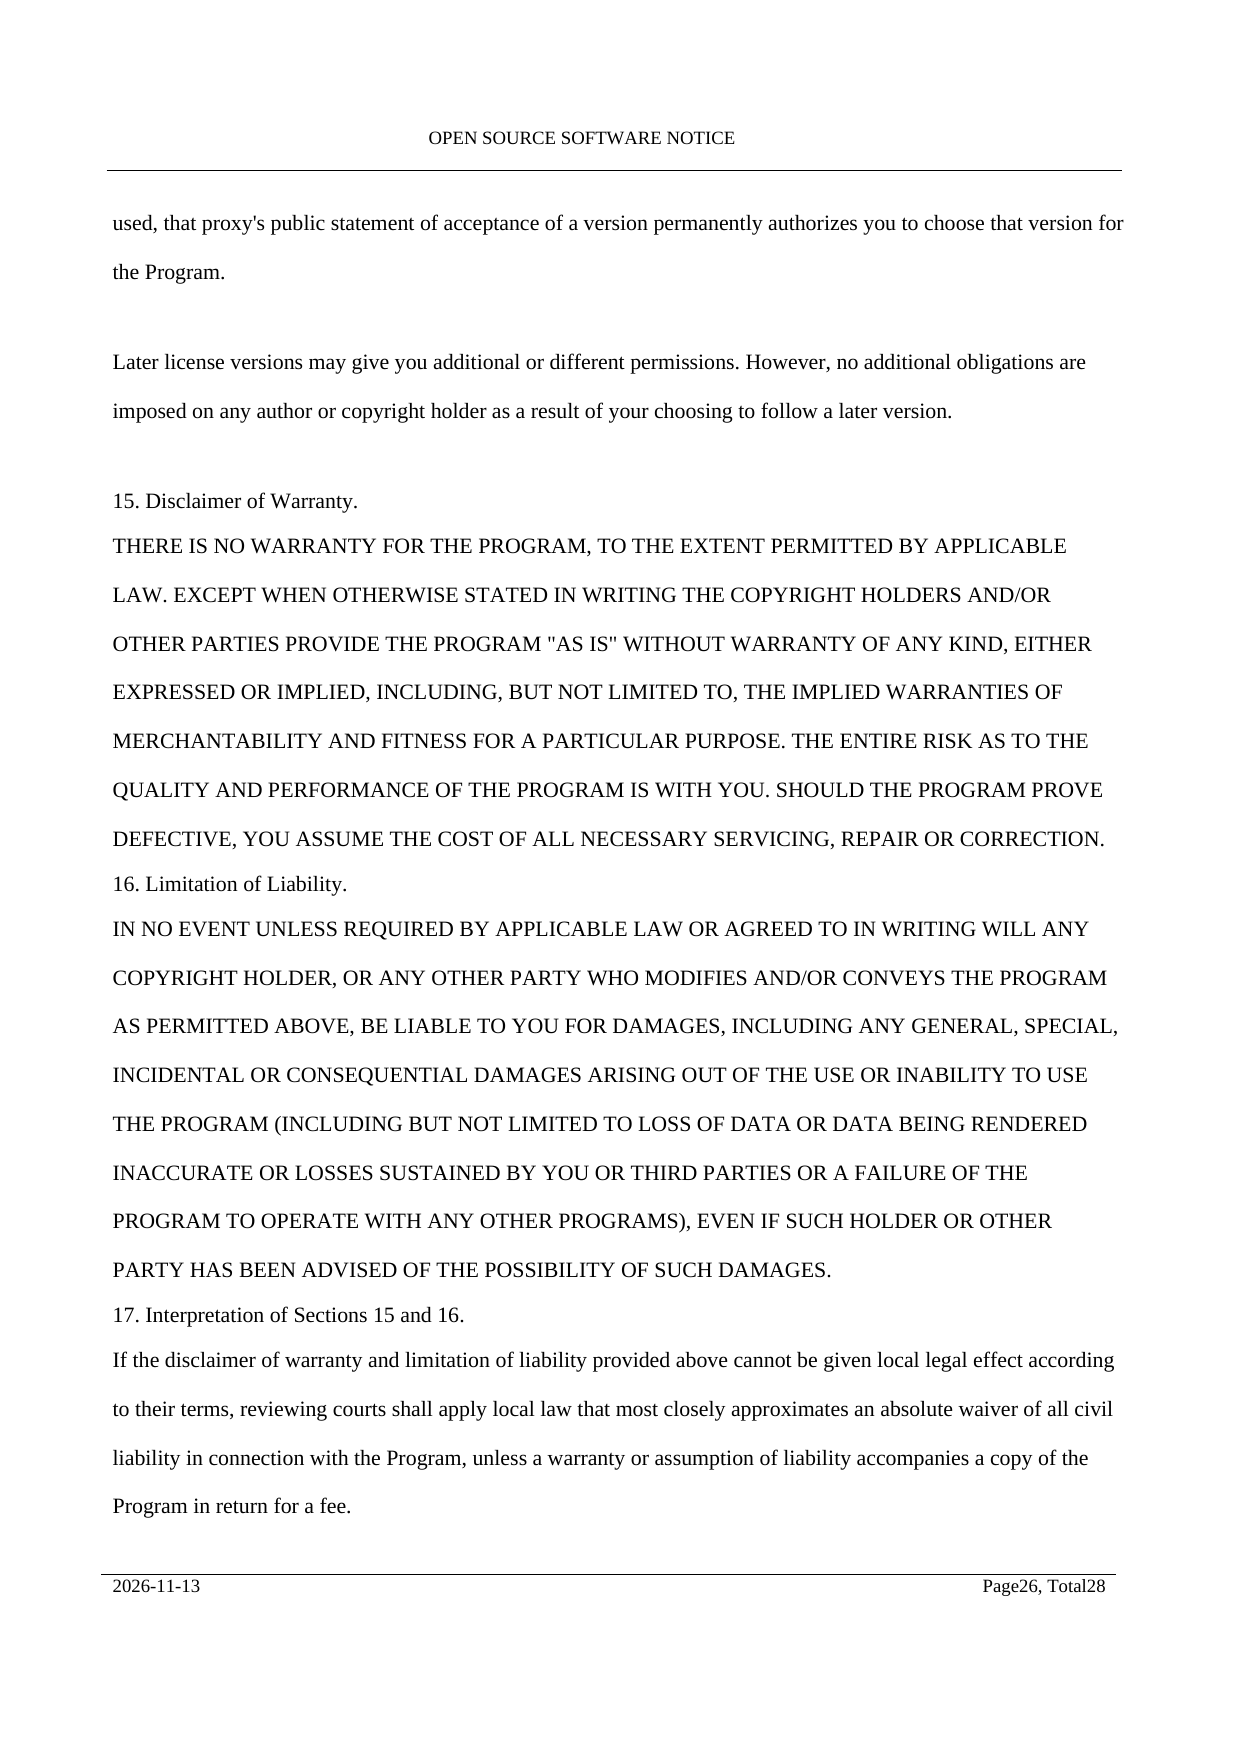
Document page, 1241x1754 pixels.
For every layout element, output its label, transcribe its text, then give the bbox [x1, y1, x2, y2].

text 17. Interpretation of Sections 15 and 16. [112, 1298, 1128, 1331]
text 16. Limitation of Liability. [112, 867, 1128, 899]
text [112, 206, 1128, 288]
text Later license versions may give you additional or different permissions. However, no additional obligations are imposed on any author or copyright holder as a result of your choosing to follow a later version. [112, 345, 1128, 427]
text If the disclaimer of warranty and limitation of liability provided above cannot be given local legal effect according to their terms, reviewing courts shall apply local law that most closely approximates an absolute waiver of all civil liability in connection with the Program, unless a warranty or assumption of liability accompanies a copy of the Program in return for a fee. [112, 1343, 1128, 1522]
text 15. Disclaimer of Warranty. [112, 484, 1128, 517]
text THERE IS NO WARRANTY FOR THE PROGRAM, TO THE EXTENT PERMITTED BY APPLICABLE LAW. EXCEPT WHEN OTHERWISE STATED IN WRITING THE COPYRIGHT HOLDERS AND/OR OTHER PARTIES PROVIDE THE PROGRAM "AS IS" WITHOUT WARRANTY OF ANY KIND, EITHER EXPRESSED OR IMPLIED, INCLUDING, BUT NOT LIMITED TO, THE IMPLIED WARRANTIES OF MERCHANTABILITY AND FITNESS FOR A PARTICULAR PURPOSE. THE ENTIRE RISK AS TO THE QUALITY AND PERFORMANCE OF THE PROGRAM IS WITH YOU. SHOULD THE PROGRAM PROVE DEFECTIVE, YOU ASSUME THE COST OF ALL NECESSARY SERVICING, REPAIR OR CORRECTION. [112, 529, 1128, 854]
text IN NO EVENT UNLESS REQUIRED BY APPLICABLE LAW OR AGREED TO IN WRITING WILL ANY COPYRIGHT HOLDER, OR ANY OTHER PARTY WHO MODIFIES AND/OR CONVEYS THE PROGRAM AS PERMITTED ABOVE, BE LIABLE TO YOU FOR DAMAGES, INCLUDING ANY GENERAL, SPECIAL, INCIDENTAL OR CONSEQUENTIAL DAMAGES ARISING OUT OF THE USE OR INABILITY TO USE THE PROGRAM (INCLUDING BUT NOT LIMITED TO LOSS OF DATA OR DATA BEING RENDERED INACCURATE OR LOSSES SUSTAINED BY YOU OR THIRD PARTIES OR A FAILURE OF THE PROGRAM TO OPERATE WITH ANY OTHER PROGRAMS), EVEN IF SUCH HOLDER OR OTHER PARTY HAS BEEN ADVISED OF THE POSSIBILITY OF SUCH DAMAGES. [112, 912, 1128, 1286]
